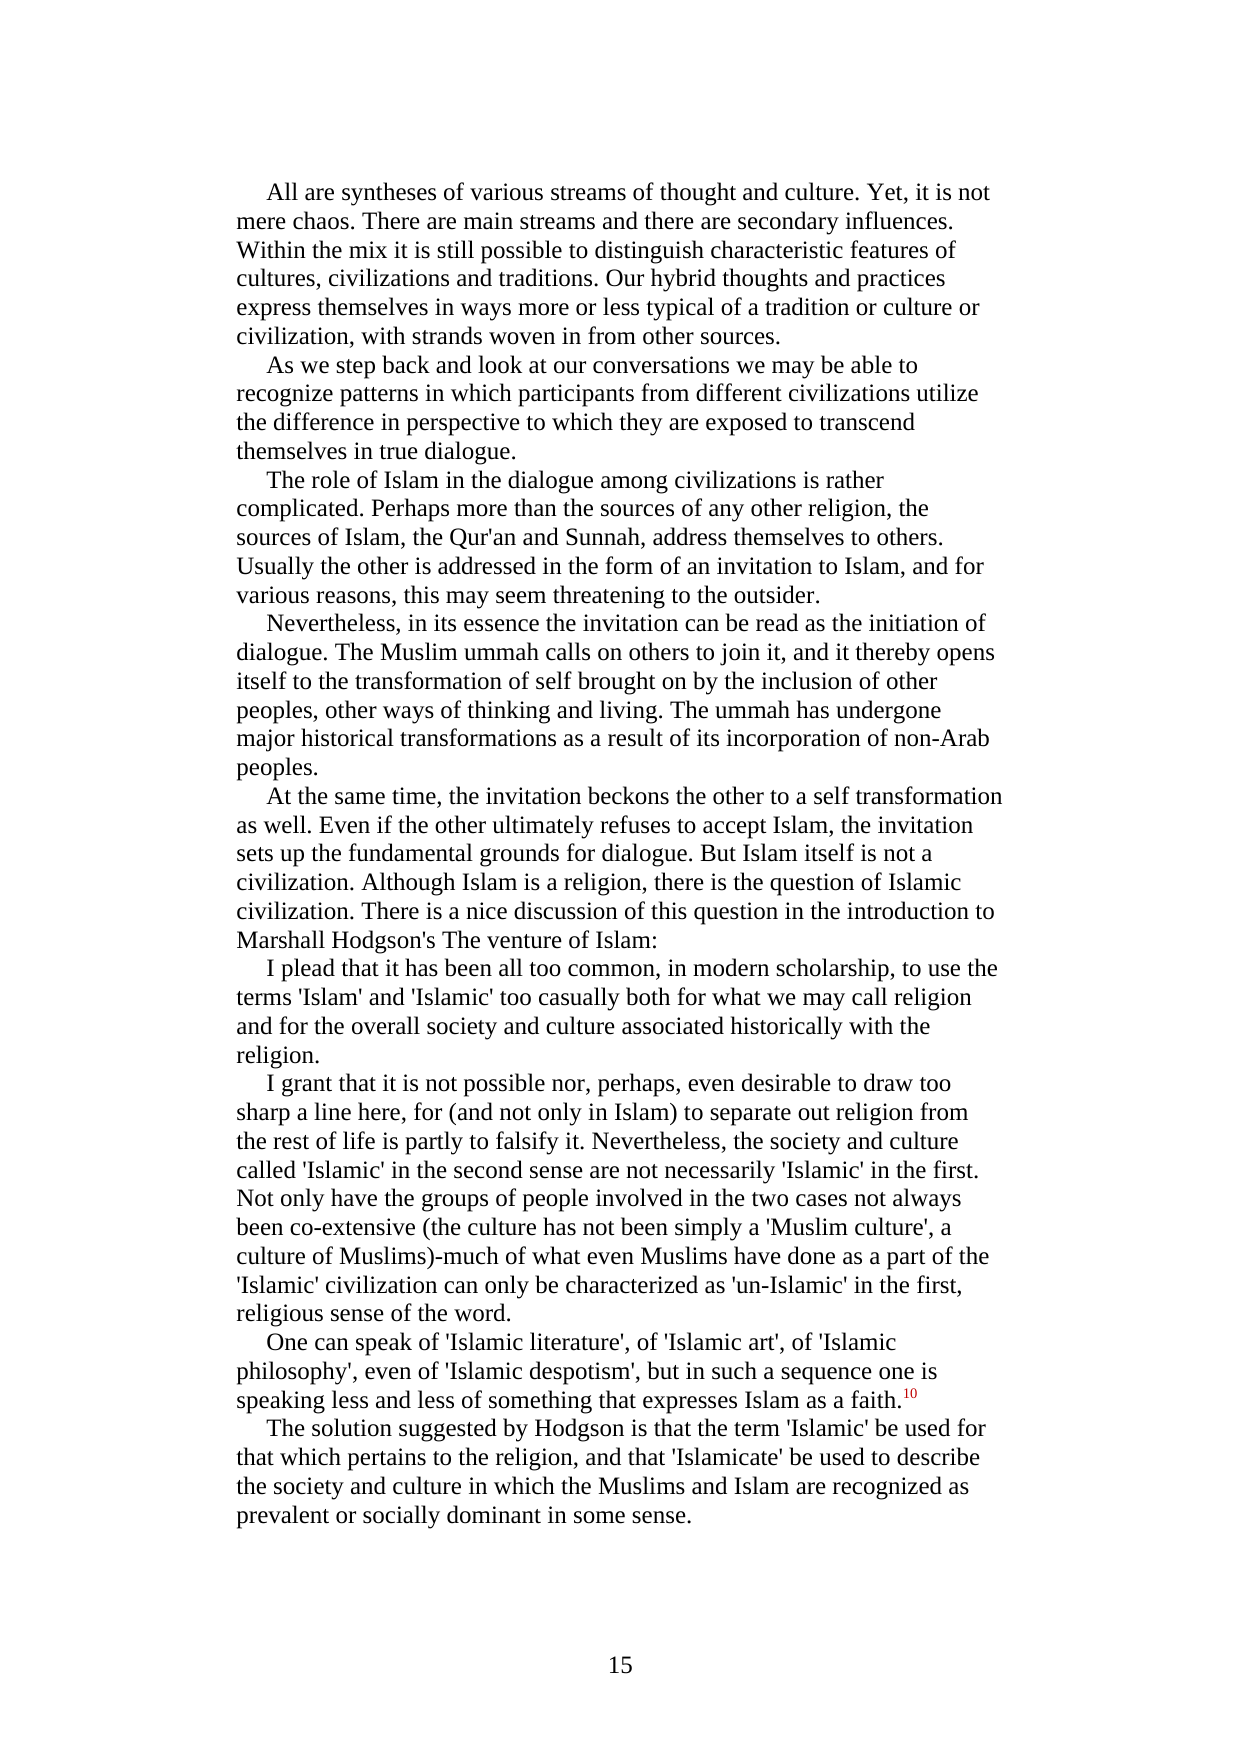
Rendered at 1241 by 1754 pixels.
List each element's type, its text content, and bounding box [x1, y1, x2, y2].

text The role of Islam in the dialogue among civilizations is rather complicated. Perhaps more than the sources of any other religion, the sources of Islam, the Qur'an and Sunnah, address themselves to others. Usually the other is addressed in the form of an invitation to Islam, and for various reasons, this may seem threatening to the outsider. [236, 465, 1004, 608]
text The solution suggested by Hodgson is that the term 'Islamic' be used for that which pertains to the religion, and that 'Islamicate' be used to describe the society and culture in which the Muslims and Islam are recognized as prevalent or socially dominant in some sense. [236, 1413, 1004, 1528]
text I plead that it has been all too common, in modern scholarship, to use the terms 'Islam' and 'Islamic' too casually both for what we may call religion and for the overall society and culture associated historically with the religion. [236, 953, 1004, 1068]
text All are syntheses of various streams of thought and culture. Yet, it is not mere chaos. There are main streams and there are secondary influences. Within the mix it is still possible to distinguish characteristic features of cultures, civilizations and traditions. Our hybrid thoughts and practices express themselves in ways more or less typical of a tradition or culture or civilization, with strands woven in from other sources. [236, 177, 1004, 350]
text As we step back and look at our conversations we may be able to recognize patterns in which participants from different civilizations utilize the difference in perspective to which they are exposed to transcend themselves in true dialogue. [236, 350, 1004, 465]
text I grant that it is not possible nor, perhaps, even desirable to draw too sharp a line here, for (and not only in Islam) to separate out religion from the rest of life is partly to falsify it. Nevertheless, the society and culture called 'Islamic' in the second sense are not necessarily 'Islamic' in the first. Not only have the groups of people involved in the two cases not always been co-extensive (the culture has not been simply a 'Muslim culture', a culture of Muslims)-much of what even Muslims have done as a part of the 'Islamic' civilization can only be characterized as 'un-Islamic' in the first, religious sense of the word. [236, 1068, 1004, 1327]
text At the same time, the invitation beckons the other to a self transformation as well. Even if the other ultimately refuses to accept Islam, the invitation sets up the fundamental grounds for dialogue. But Islam itself is not a civilization. Although Islam is a religion, there is the question of Islamic civilization. There is a nice discussion of this question in the introduction to Marshall Hodgson's The venture of Islam: [236, 781, 1004, 953]
text One can speak of 'Islamic literature', of 'Islamic art', of 'Islamic philosophy', even of 'Islamic despotism', but in such a sequence one is speaking less and less of something that expresses Islam as a faith.10 [236, 1327, 1004, 1413]
text Nevertheless, in its essence the invitation can be read as the initiation of dialogue. The Muslim ummah calls on others to join it, and it thereby opens itself to the transformation of self brought on by the inclusion of other peoples, other ways of thinking and living. The ummah has undergone major historical transformations as a result of its incorporation of non-Arab peoples. [236, 608, 1004, 781]
